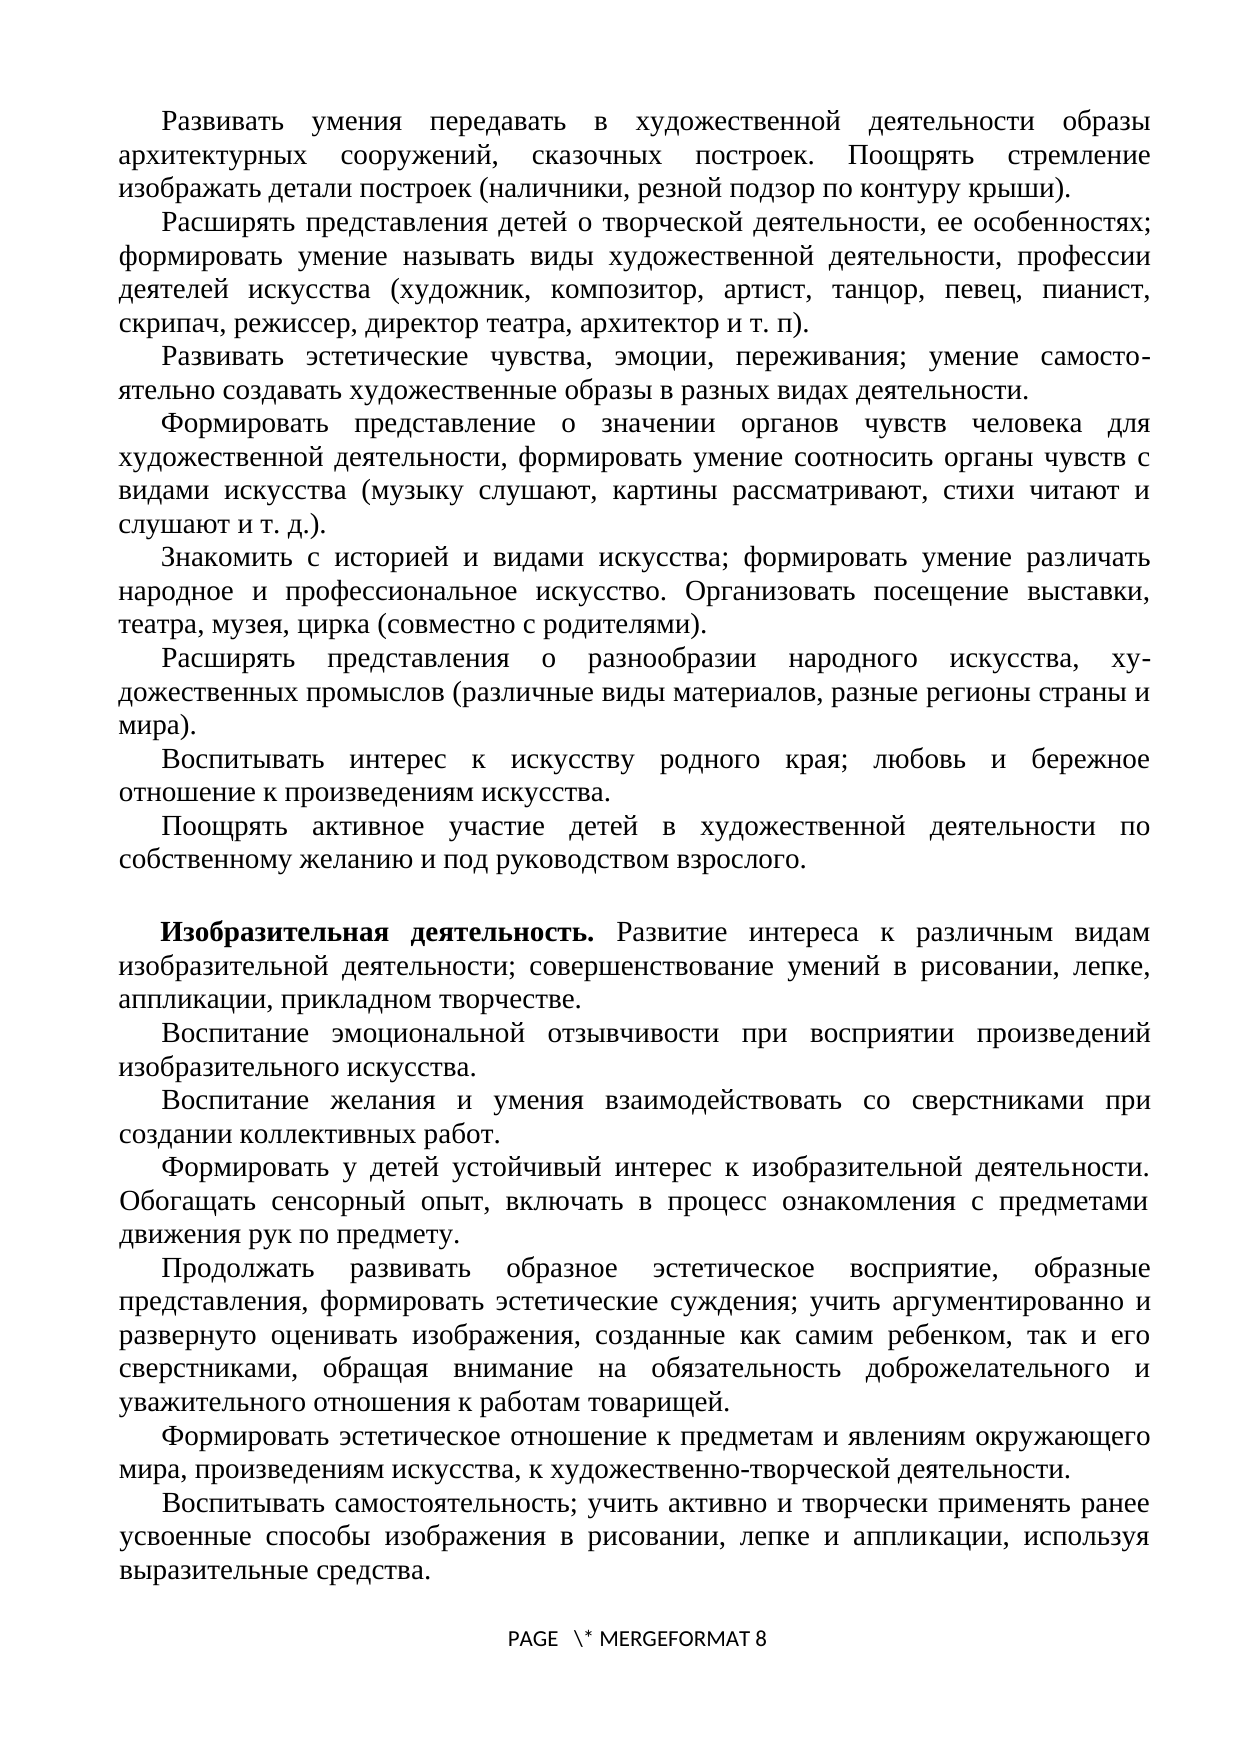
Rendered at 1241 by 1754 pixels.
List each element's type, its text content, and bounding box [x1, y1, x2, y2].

text Знакомить с историей и видами искусства; формировать умение различать народное и профессиональное искусство. Организовать посещение выставки, театра, музея, цирка (совместно с родителями). [118, 539, 1151, 640]
text Воспитание желания и умения взаимодействовать со сверстниками при создании коллективных работ. [119, 1082, 1152, 1149]
text Формировать у детей устойчивый интерес к изобразительной деятельности. Обогащать сенсорный опыт, включать в процесс ознакомления с предметами движения рук по предмету. [119, 1149, 1150, 1250]
text Воспитание эмоциональной отзывчивости при восприятии произведений изобразительного искусства. [118, 1015, 1151, 1082]
text Расширять представления о разнообразии народного искусства, художественных промыслов (различные виды материалов, разные регионы страны и мира). [118, 640, 1151, 741]
text Формировать представление о значении органов чувств человека для художественной деятельности, формировать умение соотносить органы чувств с видами искусства (музыку слушают, картины рассматривают, стихи читают и слушают и т. д.). [118, 405, 1151, 539]
text Развивать эстетические чувства, эмоции, переживания; умение самостоятельно создавать художественные образы в разных видах деятельности. [118, 338, 1151, 405]
text Формировать эстетическое отношение к предметам и явлениям окружающего мира, произведениям искусства, к художественно-творческой деятельности. [119, 1418, 1151, 1485]
text Воспитывать самостоятельность; учить активно и творчески применять ранее усвоенные способы изображения в рисовании, лепке и аппликации, используя выразительные средства. [119, 1485, 1150, 1585]
text Поощрять активное участие детей в художественной деятельности по собственному желанию и под руководством взрослого. [119, 808, 1151, 875]
text Воспитывать интерес к искусству родного края; любовь и бережное отношение к произведениям искусства. [119, 741, 1151, 808]
text Продолжать развивать образное эстетическое восприятие, образные представления, формировать эстетические суждения; учить аргументированно и развернуто оценивать изображения, созданные как самим ребенком, так и его сверстниками, обращая внимание на обязательность доброжелательного и уважительного отношения к работам товарищей. [119, 1250, 1151, 1418]
text Развивать умения передавать в художественной деятельности образы архитектурных сооружений, сказочных построек. Поощрять стремление изображать детали построек (наличники, резной подзор по контуру крыши). [118, 103, 1151, 204]
text Изобразительная деятельность. Развитие интереса к различным видам изобразительной деятельности; совершенствование умений в рисовании, лепке, аппликации, прикладном творчестве. [118, 914, 1151, 1015]
text Расширять представления детей о творческой деятельности, ее особенностях; формировать умение называть виды художественной деятельности, профессии деятелей искусства (художник, композитор, артист, танцор, певец, пианист, скрипач, режиссер, директор театра, архитектор и т. п). [119, 204, 1152, 338]
